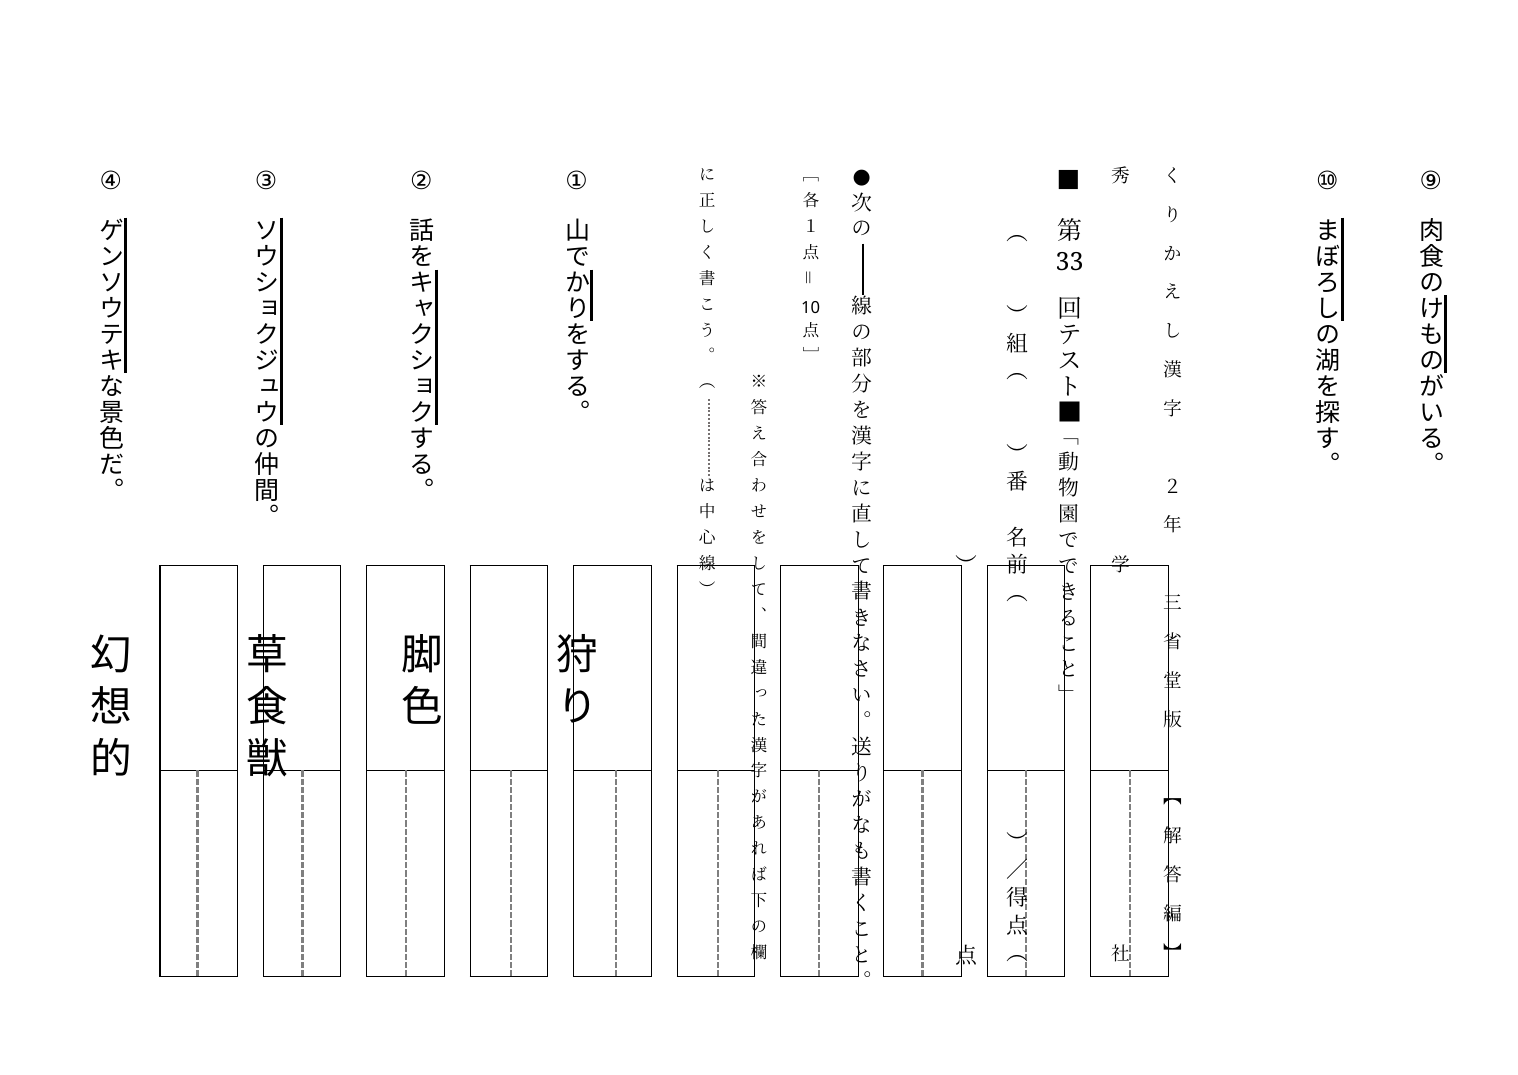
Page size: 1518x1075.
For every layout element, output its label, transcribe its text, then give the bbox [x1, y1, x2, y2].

text ⑨肉食のけものがいる。 [1406, 166, 1458, 969]
text ③ソウショクジュウの仲間。 草食獣 [215, 166, 319, 969]
text ■第33回テスト■「動物園でできること」 [1043, 166, 1095, 969]
text ※答え合わせをして、間違った漢字があれば下の欄に正しく書こう。（ は中心線） [681, 166, 785, 969]
text ①山でかりをする。 狩り [526, 166, 629, 969]
text ④ゲンソウテキな景色だ。 幻想的 [60, 166, 163, 969]
text （ ）組（ ）番 名前（ ）／得点（ ）点 [940, 166, 1043, 969]
text ⑩まぼろしの湖を探す。 [1302, 166, 1354, 969]
text くりかえし漢字 ２年 三省堂版 【解答編】 秀学社 [1095, 166, 1199, 969]
text ②話をキャクショクする。 脚色 [371, 166, 474, 969]
text ●次の 線の部分を漢字に直して書きなさい。送りがなも書くこと。［各１点＝10点］ [785, 166, 888, 969]
